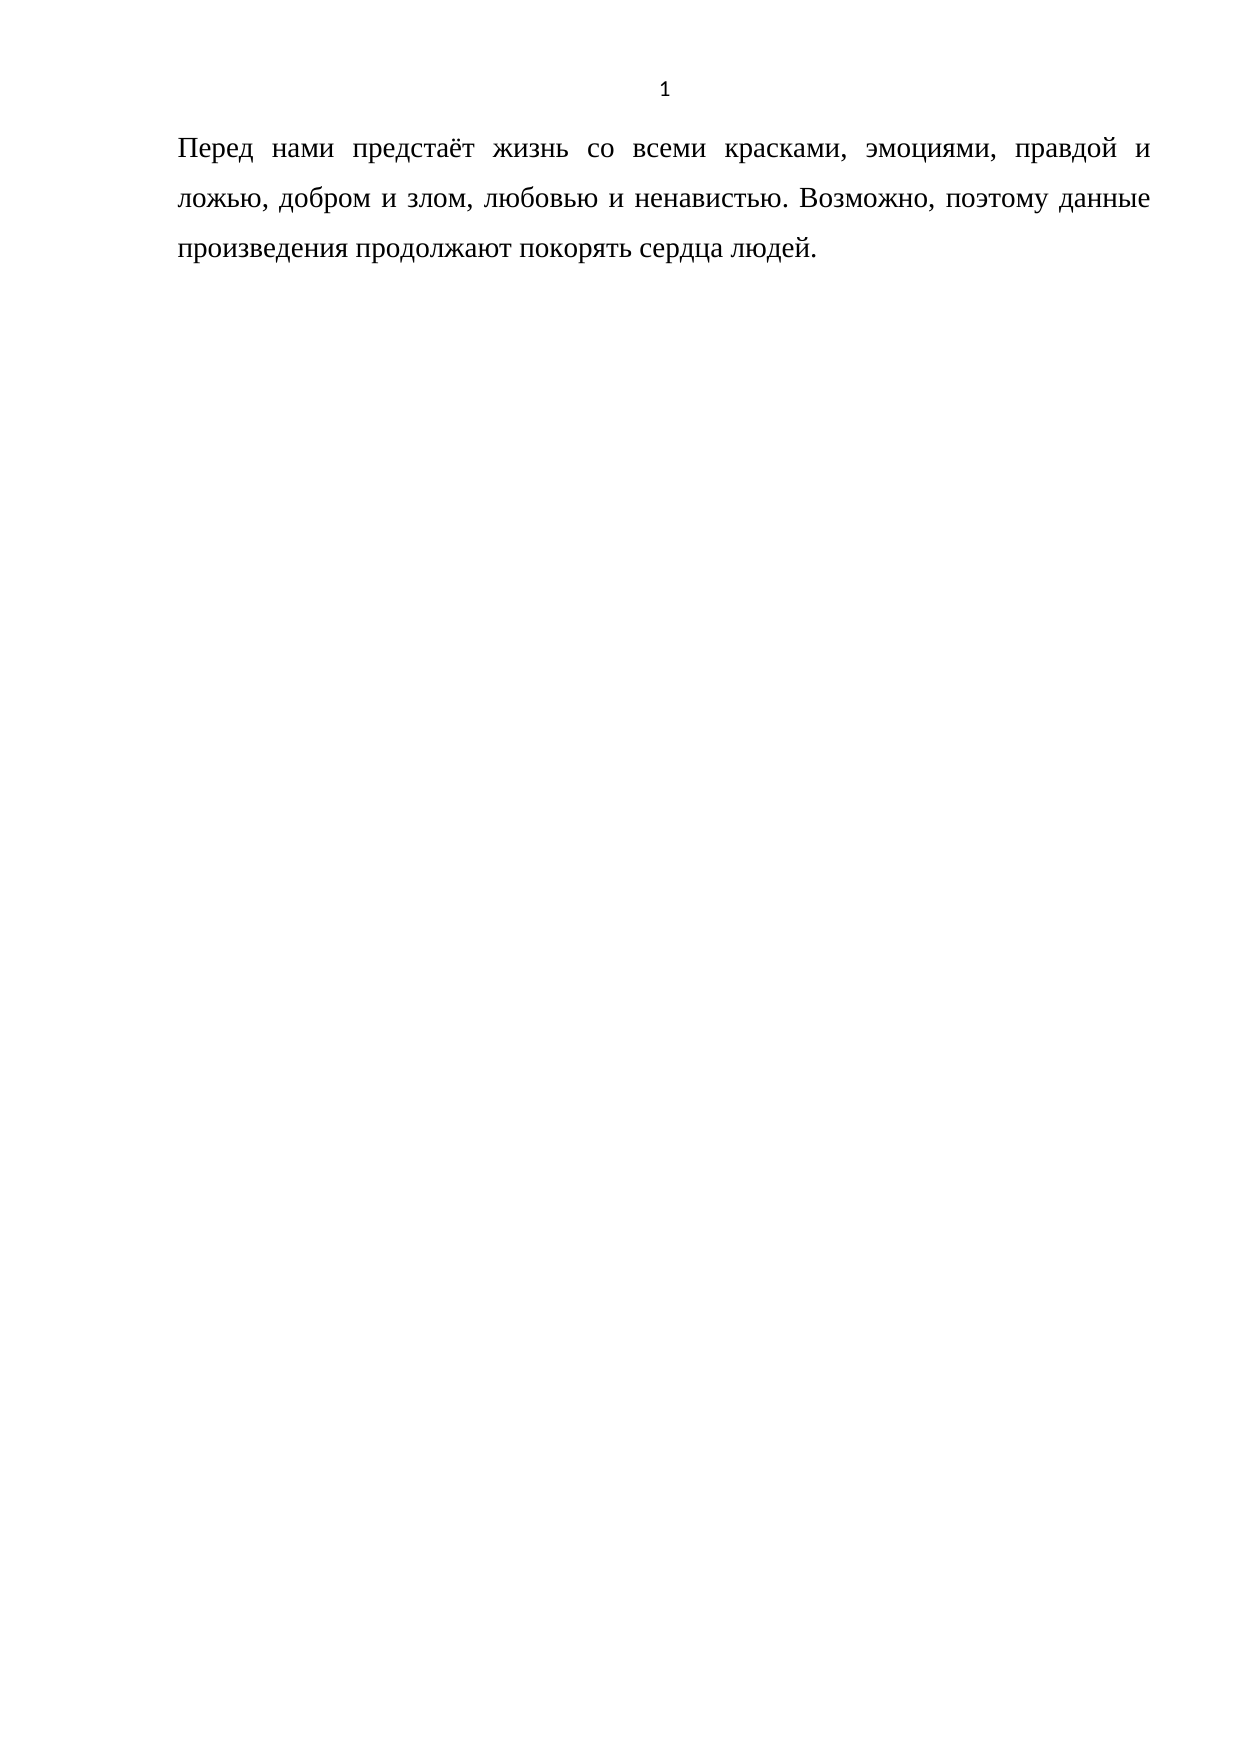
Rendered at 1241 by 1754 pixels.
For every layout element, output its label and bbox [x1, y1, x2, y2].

text [177, 130, 1152, 264]
